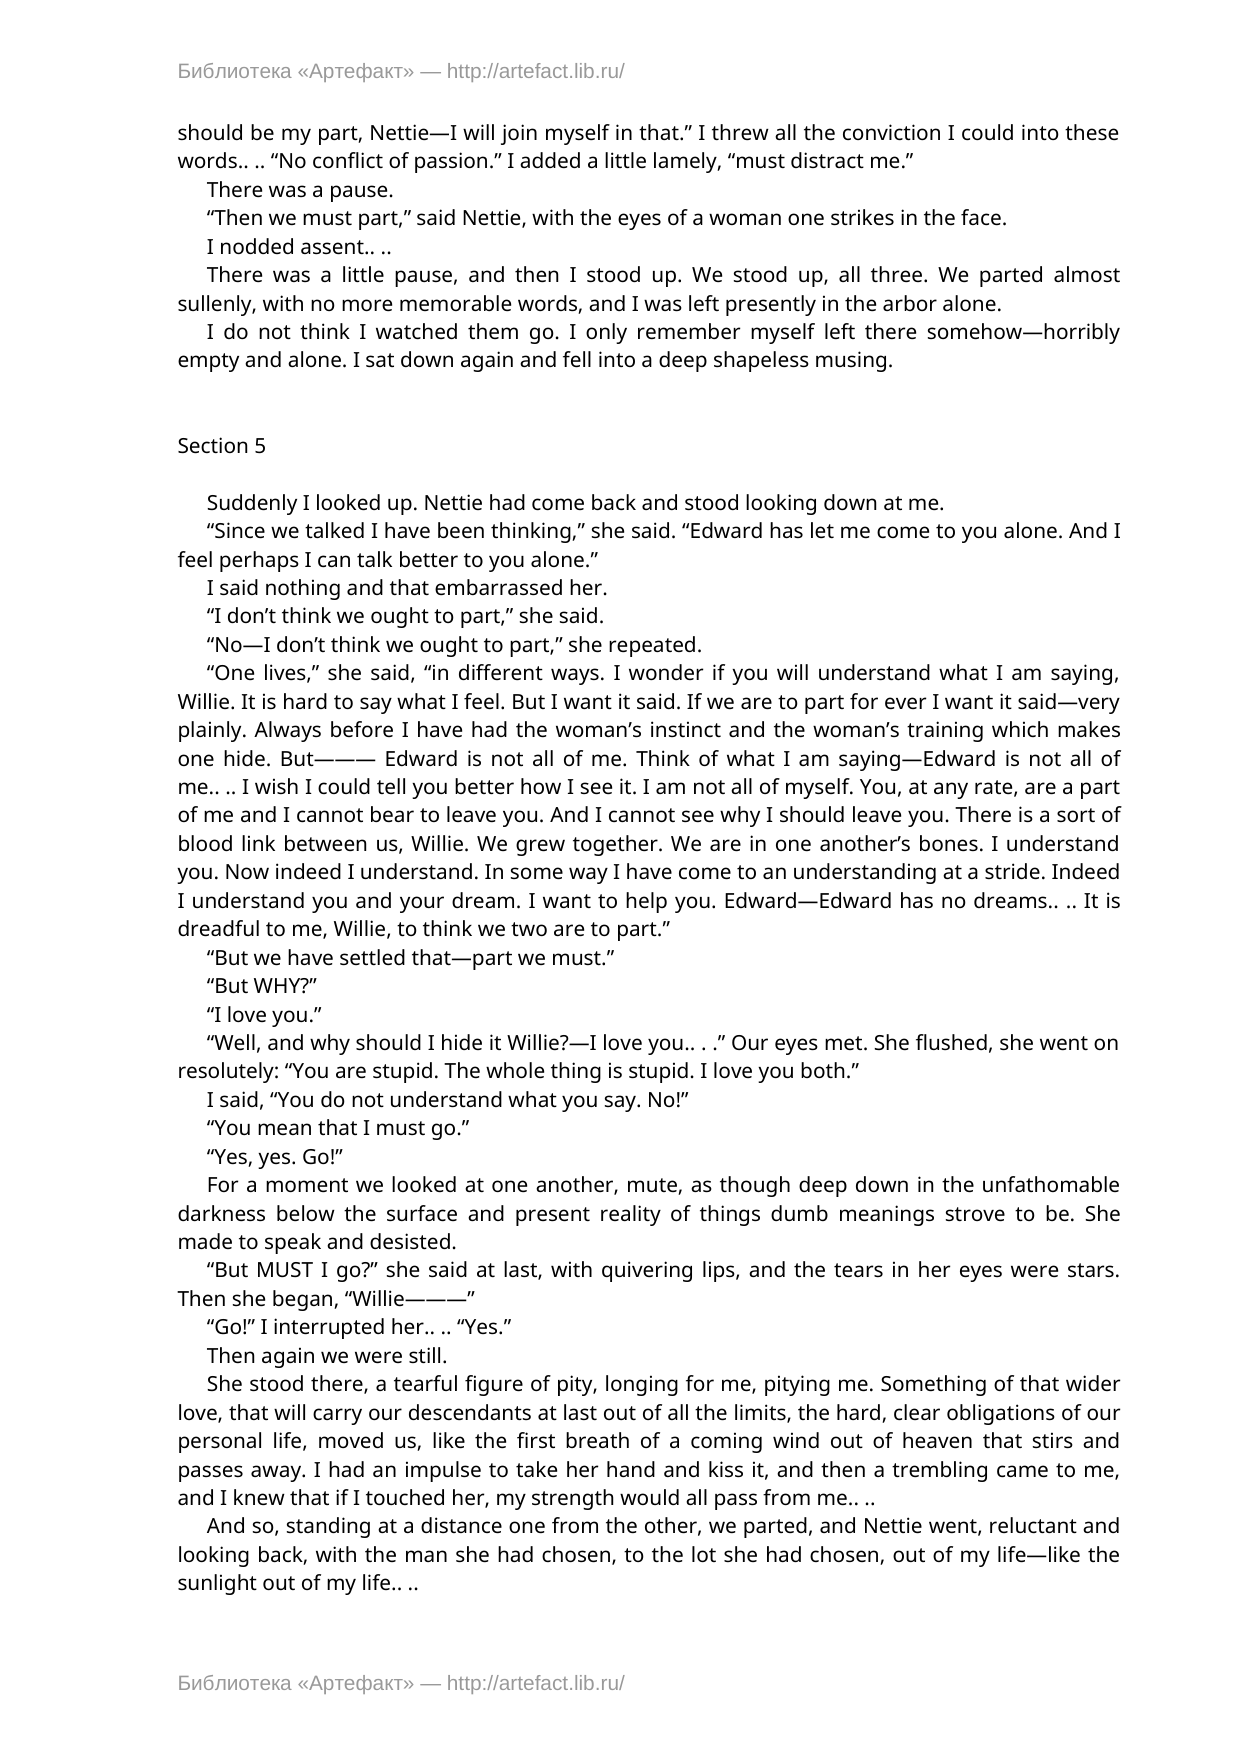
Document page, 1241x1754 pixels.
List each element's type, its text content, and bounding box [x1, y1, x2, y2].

text For a moment we looked at one another, mute, as though deep down in the unfathomable darkness below the surface and present reality of things dumb meanings strove to be. She made to speak and desisted. [177, 1170, 1122, 1256]
text She stood there, a tearful figure of pity, longing for me, pitying me. Something of that wider love, that will carry our descendants at last out of all the limits, the hard, clear obligations of our personal life, moved us, like the first breath of a coming wind out of heaven that stirs and passes away. I had an impulse to take her hand and kiss it, and then a trembling came to me, and I knew that if I touched her, my strength would all pass from me.. .. [177, 1369, 1122, 1512]
text I do not think I watched them go. I only remember myself left there somehow—horribly empty and alone. I sat down again and fell into a deep shapeless musing. [177, 317, 1122, 374]
text Suddenly I looked up. Nettie had come back and stood looking down at me. [177, 488, 1122, 516]
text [177, 118, 1122, 175]
text And so, standing at a distance one from the other, we parted, and Nettie went, reluctant and looking back, with the man she had chosen, to the lot she had chosen, out of my life—like the sunlight out of my life.. .. [177, 1512, 1122, 1597]
text There was a pause. [177, 175, 1122, 203]
text I said, “You do not understand what you say. No!” [177, 1085, 1122, 1113]
text I said nothing and that embarrassed her. [177, 573, 1122, 602]
text “Yes, yes. Go!” [177, 1142, 1122, 1170]
text “I love you.” [177, 1000, 1122, 1028]
text “But we have settled that—part we must.” [177, 943, 1122, 971]
text Then again we were still. [177, 1341, 1122, 1369]
text “You mean that I must go.” [177, 1113, 1122, 1142]
text “One lives,” she said, “in different ways. I wonder if you will understand what I am saying, Willie. It is hard to say what I feel. But I want it said. If we are to part for ever I want it said—very plainly. Always before I have had the woman’s instinct and the woman’s training which makes one hide. But——— Edward is not all of me. Think of what I am saying—Edward is not all of me.. .. I wish I could tell you better how I see it. I am not all of myself. You, at any rate, are a part of me and I cannot bear to leave you. And I cannot see why I should leave you. There is a sort of blood link between us, Willie. We grew together. We are in one another’s bones. I understand you. Now indeed I understand. In some way I have come to an understanding at a stride. Indeed I understand you and your dream. I want to help you. Edward—Edward has no dreams.. .. It is dreadful to me, Willie, to think we two are to part.” [177, 658, 1122, 943]
text “But MUST I go?” she said at last, with quivering lips, and the tears in her eyes were stars. Then she began, “Willie———” [177, 1256, 1122, 1312]
text “Since we talked I have been thinking,” she said. “Edward has let me come to you alone. And I feel perhaps I can talk better to you alone.” [177, 516, 1122, 573]
text I nodded assent.. .. [177, 232, 1122, 260]
text “Then we must part,” said Nettie, with the eyes of a woman one strikes in the face. [177, 203, 1122, 232]
text “I don’t think we ought to part,” she said. [177, 602, 1122, 630]
text There was a little pause, and then I stood up. We stood up, all three. We parted almost sullenly, with no more memorable words, and I was left presently in the arbor alone. [177, 260, 1122, 317]
text “No—I don’t think we ought to part,” she repeated. [177, 630, 1122, 658]
text “Go!” I interrupted her.. .. “Yes.” [177, 1312, 1122, 1341]
text “But WHY?” [177, 971, 1122, 1000]
subtitle Section 5 [177, 431, 1122, 459]
text “Well, and why should I hide it Willie?—I love you.. . .” Our eyes met. She flushed, she went on resolutely: “You are stupid. The whole thing is stupid. I love you both.” [177, 1028, 1122, 1085]
